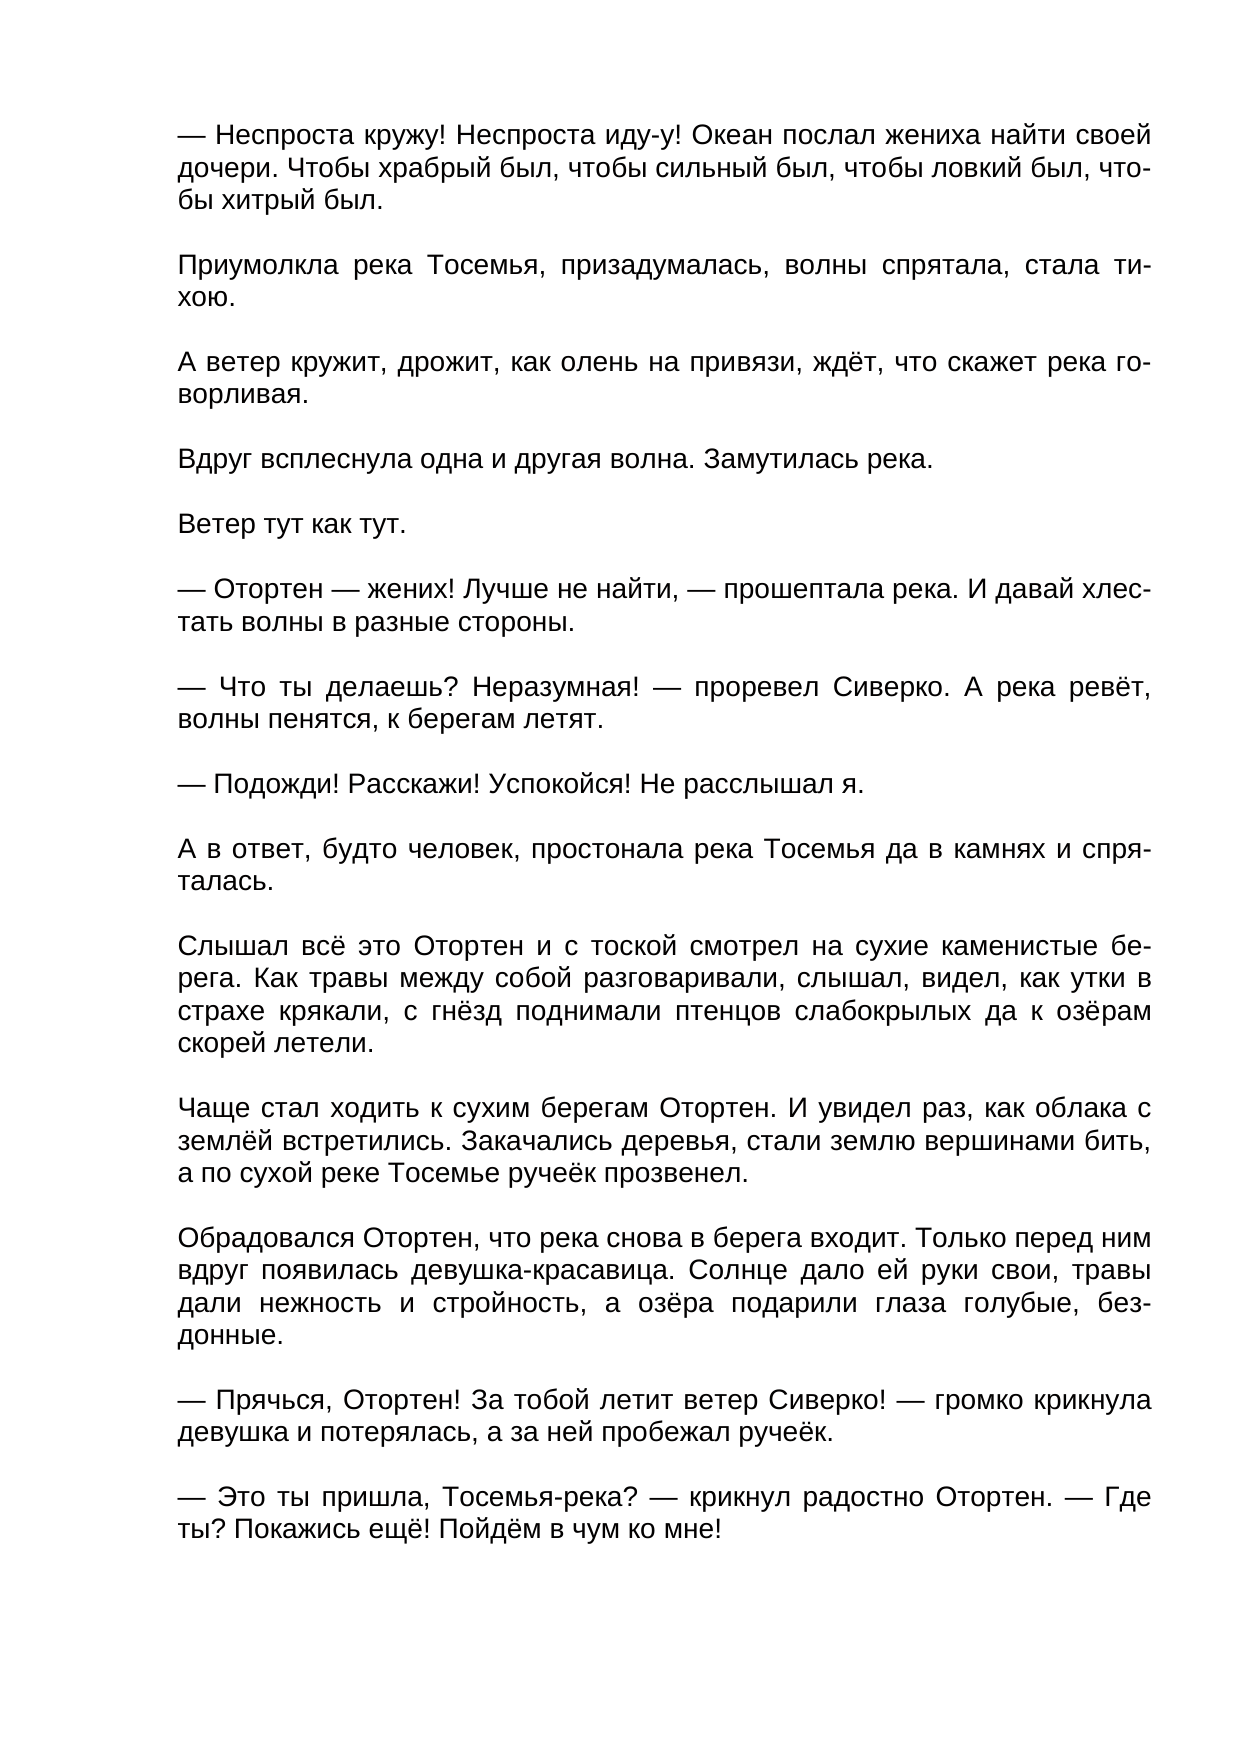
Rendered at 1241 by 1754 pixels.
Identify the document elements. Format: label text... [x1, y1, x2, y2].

text — Что ты делаешь? Неразумная! — проревел Сиверко. А река ревёт, волны пенятся, к берегам летят. [177, 669, 1152, 734]
text Слышал всё это Отортен и с тоской смотрел на сухие каменистые берега. Как травы между собой разговаривали, слышал, видел, как утки в страхе крякали, с гнёзд поднимали птенцов слабокрылых да к озёрам скорей летели. [177, 929, 1152, 1058]
text Вдруг всплеснула одна и другая волна. Замутилась река. [177, 442, 1152, 475]
text — Прячься, Отортен! За тобой летит ветер Сиверко! — громко крикнула девушка и потерялась, а за ней пробежал ручеёк. [177, 1383, 1152, 1448]
text — Неспроста кружу! Неспроста иду-у! Океан послал жениха найти своей дочери. Чтобы храбрый был, чтобы сильный был, чтобы ловкий был, чтобы хитрый был. [177, 118, 1152, 215]
text Приумолкла река Тосемья, призадумалась, волны спрятала, стала тихою. [177, 248, 1152, 313]
text — Это ты пришла, Тосемья-река? — крикнул радостно Отортен. — Где ты? Покажись ещё! Пойдём в чум ко мне! [177, 1480, 1152, 1545]
text Обрадовался Отортен, что река снова в берега входит. Только перед ним вдруг появилась девушка-красавица. Солнце дало ей руки свои, травы дали нежность и стройность, а озёра подарили глаза голубые, бездонные. [177, 1221, 1152, 1350]
text — Подожди! Расскажи! Успокойся! Не расслышал я. [177, 767, 1152, 799]
text А в ответ, будто человек, простонала река Тосемья да в камнях и спряталась. [177, 832, 1152, 896]
text Ветер тут как тут. [177, 507, 1152, 540]
text Чаще стал ходить к сухим берегам Отортен. И увидел раз, как облака с землёй встретились. Закачались деревья, стали землю вершинами бить, а по сухой реке Тосемье ручеёк прозвенел. [177, 1091, 1152, 1188]
text — Отортен — жених! Лучше не найти, — прошептала река. И давай хлестать волны в разные стороны. [177, 572, 1152, 637]
text А ветер кружит, дрожит, как олень на привязи, ждёт, что скажет река говорливая. [177, 345, 1152, 410]
